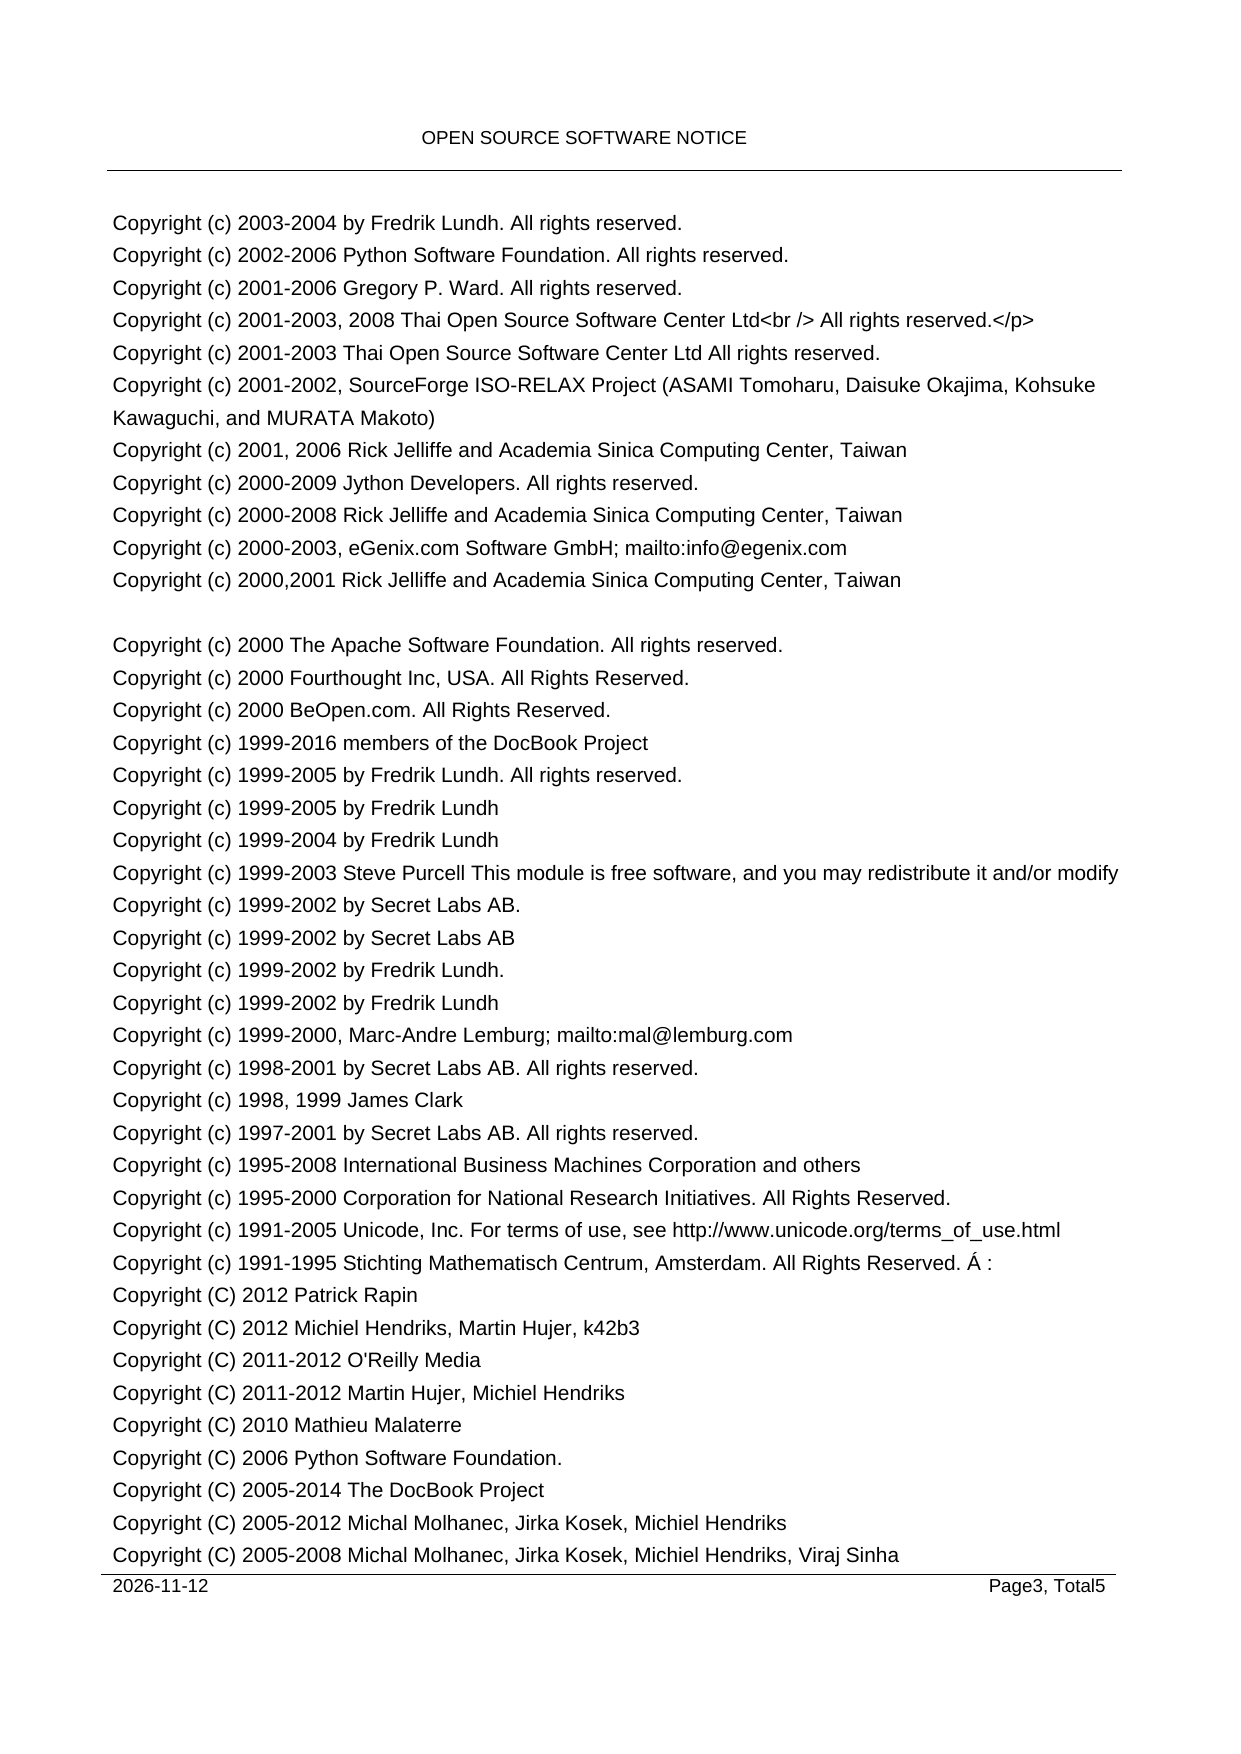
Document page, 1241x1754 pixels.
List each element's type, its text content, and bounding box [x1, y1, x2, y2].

text Copyright (c) 1999-2016 members of the DocBook Project [112, 726, 1128, 759]
text Copyright (c) 2000-2003, eGenix.com Software GmbH; mailto:info@egenix.com [112, 531, 1128, 564]
text Copyright (C) 2010 Mathieu Malaterre [112, 1409, 1128, 1441]
text Copyright (c) 1995-2000 Corporation for National Research Initiatives. All Rights Reserved. [112, 1181, 1128, 1214]
text Copyright (c) 2000,2001 Rick Jelliffe and Academia Sinica Computing Center, Taiwan [112, 564, 1128, 629]
text Copyright (c) 2001-2002, SourceForge ISO-RELAX Project (ASAMI Tomoharu, Daisuke Okajima, Kohsuke Kawaguchi, and MURATA Makoto) [112, 369, 1128, 434]
text Copyright (c) 2003-2004 by Fredrik Lundh. All rights reserved. [112, 206, 1128, 239]
text Copyright (c) 2001, 2006 Rick Jelliffe and Academia Sinica Computing Center, Taiwan [112, 434, 1128, 466]
text Copyright (c) 2000 Fourthought Inc, USA. All Rights Reserved. [112, 661, 1128, 694]
text Copyright (c) 1998, 1999 James Clark [112, 1084, 1128, 1116]
text Copyright (c) 1999-2002 by Fredrik Lundh [112, 986, 1128, 1019]
text Copyright (C) 2005-2008 Michal Molhanec, Jirka Kosek, Michiel Hendriks, Viraj Sinha [112, 1539, 1128, 1571]
text Copyright (C) 2011-2012 O'Reilly Media [112, 1344, 1128, 1376]
text Copyright (C) 2011-2012 Martin Hujer, Michiel Hendriks [112, 1376, 1128, 1409]
text Copyright (c) 1999-2005 by Fredrik Lundh [112, 791, 1128, 824]
text Copyright (c) 1999-2002 by Secret Labs AB. [112, 889, 1128, 921]
text Copyright (c) 2000-2008 Rick Jelliffe and Academia Sinica Computing Center, Taiwan [112, 499, 1128, 531]
text Copyright (c) 2000-2009 Jython Developers. All rights reserved. [112, 466, 1128, 499]
text Copyright (c) 2001-2006 Gregory P. Ward. All rights reserved. [112, 271, 1128, 304]
text Copyright (c) 2002-2006 Python Software Foundation. All rights reserved. [112, 239, 1128, 271]
text Copyright (c) 1999-2002 by Fredrik Lundh. [112, 954, 1128, 986]
text Copyright (C) 2012 Patrick Rapin [112, 1279, 1128, 1311]
text Copyright (C) 2006 Python Software Foundation. [112, 1441, 1128, 1474]
text Copyright (c) 1995-2008 International Business Machines Corporation and others [112, 1149, 1128, 1181]
text Copyright (c) 1999-2000, Marc-Andre Lemburg; mailto:mal@lemburg.com [112, 1019, 1128, 1051]
text Copyright (c) 2000 BeOpen.com. All Rights Reserved. [112, 694, 1128, 726]
text Copyright (c) 1991-2005 Unicode, Inc. For terms of use, see http://www.unicode.org/terms_of_use.html [112, 1214, 1128, 1246]
text Copyright (c) 1999-2004 by Fredrik Lundh [112, 824, 1128, 856]
text Copyright (c) 1999-2005 by Fredrik Lundh. All rights reserved. [112, 759, 1128, 791]
text Copyright (c) 1997-2001 by Secret Labs AB. All rights reserved. [112, 1116, 1128, 1149]
text Copyright (c) 2001-2003, 2008 Thai Open Source Software Center Ltd<br /> All rights reserved.</p> [112, 304, 1128, 336]
text Copyright (c) 2000 The Apache Software Foundation. All rights reserved. [112, 629, 1128, 661]
text Copyright (c) 2001-2003 Thai Open Source Software Center Ltd All rights reserved. [112, 336, 1128, 369]
text Copyright (c) 1999-2002 by Secret Labs AB [112, 921, 1128, 954]
text Copyright (C) 2012 Michiel Hendriks, Martin Hujer, k42b3 [112, 1311, 1128, 1344]
text Copyright (c) 1999-2003 Steve Purcell This module is free software, and you may redistribute it and/or modify [112, 856, 1128, 889]
text Copyright (C) 2005-2012 Michal Molhanec, Jirka Kosek, Michiel Hendriks [112, 1506, 1128, 1539]
text Copyright (c) 1998-2001 by Secret Labs AB. All rights reserved. [112, 1051, 1128, 1084]
text Copyright (c) 1991-1995 Stichting Mathematisch Centrum, Amsterdam. All Rights Reserved. Á : [112, 1246, 1128, 1279]
text Copyright (C) 2005-2014 The DocBook Project [112, 1474, 1128, 1506]
